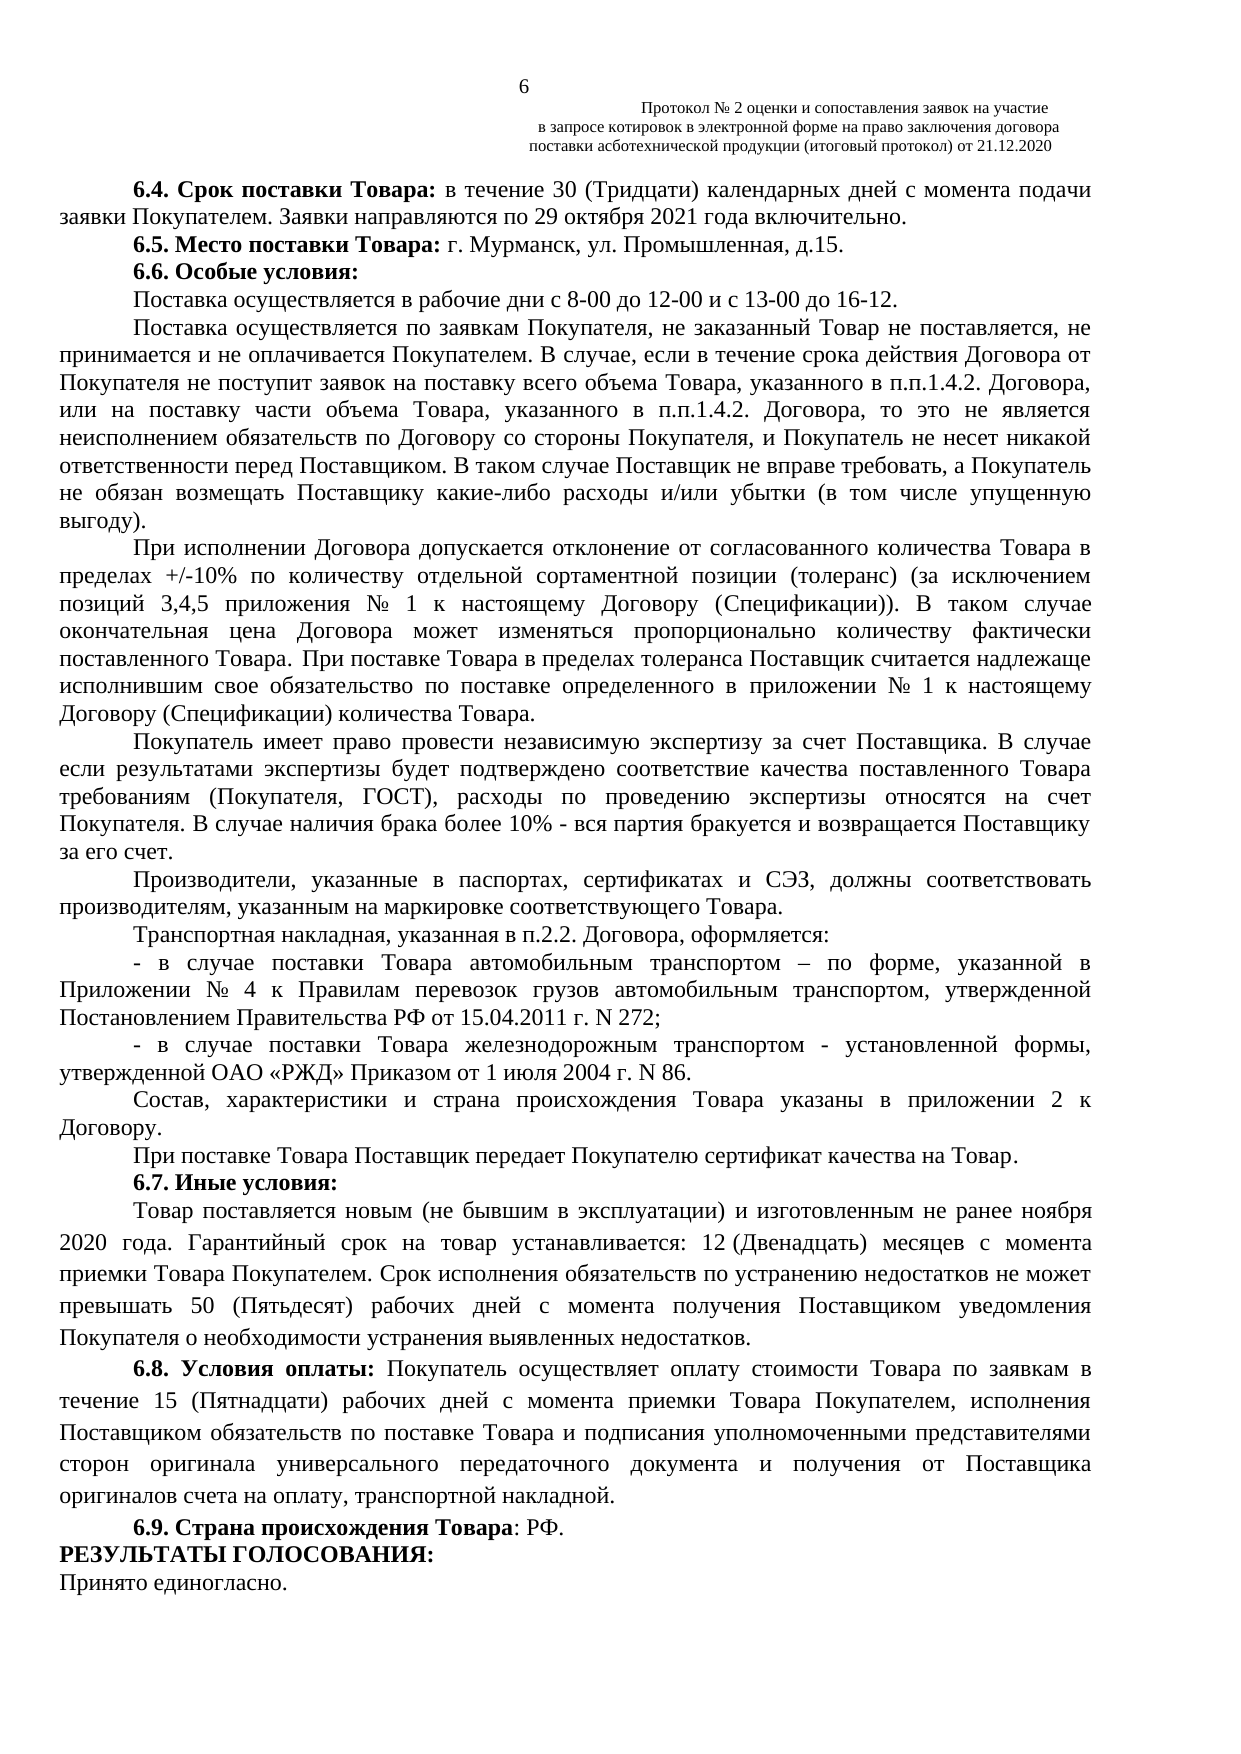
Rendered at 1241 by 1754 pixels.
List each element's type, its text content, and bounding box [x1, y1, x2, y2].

text 6.9. Страна происхождения Товара: РФ. [133, 1513, 1092, 1540]
text - в случае поставки Товара железнодорожным транспортом - установленной формы, утвержденной ОАО «РЖД» Приказом от 1 июля 2004 г. N 86. [59, 1030, 1092, 1086]
list 6.7. Иные условия: [133, 1168, 1092, 1196]
text - в случае поставки Товара автомобильным транспортом – по форме, указанной в Приложении № 4 к Правилам перевозок грузов автомобильным транспортом, утвержденной Постановлением Правительства РФ от 15.04.2011 г. N 272; [59, 947, 1092, 1030]
text Состав, характеристики и страна происхождения Товара указаны в приложении 2 к Договору. [59, 1086, 1092, 1141]
text Поставка осуществляется в рабочие дни с 8-00 до 12-00 и с 13-00 до 16-12. [59, 285, 1092, 313]
text При исполнении Договора допускается отклонение от согласованного количества Товара в пределах +/-10% по количеству отдельной сортаментной позиции (толеранс) (за исключением позиций 3,4,5 приложения № 1 к настоящему Договору (Спецификации)). В таком случае окончательная цена Договора может изменяться пропорционально количеству фактически поставленного Товара. При поставке Товара в пределах толеранса Поставщик считается надлежаще исполнившим свое обязательство по поставке определенного в приложении № 1 к настоящему Договору (Спецификации) количества Товара. [59, 533, 1092, 727]
text Транспортная накладная, указанная в п.2.2. Договора, оформляется: [59, 920, 1092, 947]
text Поставка осуществляется по заявкам Покупателя, не заказанный Товар не поставляется, не принимается и не оплачивается Покупателем. В случае, если в течение срока действия Договора от Покупателя не поступит заявок на поставку всего объема Товара, указанного в п.п.1.4.2. Договора, или на поставку части объема Товара, указанного в п.п.1.4.2. Договора, то это не является неисполнением обязательств по Договору со стороны Покупателя, и Покупатель не несет никакой ответственности перед Поставщиком. В таком случае Поставщик не вправе требовать, а Покупатель не обязан возмещать Поставщику какие-либо расходы и/или убытки (в том числе упущенную выгоду). [59, 313, 1092, 533]
list РЕЗУЛЬТАТЫ ГОЛОСОВАНИЯ: [59, 1540, 1092, 1568]
text 6.6. Особые условия: [59, 257, 1092, 285]
text Покупатель имеет право провести независимую экспертизу за счет Поставщика. В случае если результатами экспертизы будет подтверждено соответствие качества поставленного Товара требованиям (Покупателя, ГОСТ), расходы по проведению экспертизы относятся на счет Покупателя. В случае наличия брака более 10% - вся партия бракуется и возвращается Поставщику за его счет. [59, 727, 1092, 865]
list Принято единогласно. [59, 1568, 1092, 1595]
text 6.8. Условия оплаты: Покупатель осуществляет оплату стоимости Товара по заявкам в течение 15 (Пятнадцати) рабочих дней с момента приемки Товара Покупателем, исполнения Поставщиком обязательств по поставке Товара и подписания уполномоченными представителями сторон оригинала универсального передаточного документа и получения от Поставщика оригиналов счета на оплату, транспортной накладной. [59, 1354, 1092, 1508]
text Производители, указанные в паспортах, сертификатах и СЭЗ, должны соответствовать производителям, указанным на маркировке соответствующего Товара. [59, 865, 1092, 920]
text 6.4. Срок поставки Товара: в течение 30 (Тридцати) календарных дней с момента подачи заявки Покупателем. Заявки направляются по 29 октября 2021 года включительно. [59, 174, 1092, 230]
text 6.5. Место поставки Товара: г. Мурманск, ул. Промышленная, д.15. [59, 230, 1092, 257]
text При поставке Товара Поставщик передает Покупателю сертификат качества на Товар. [59, 1141, 1092, 1168]
text Товар поставляется новым (не бывшим в эксплуатации) и изготовленным не ранее ноября 2020 года. Гарантийный срок на товар устанавливается: 12 (Двенадцать) месяцев с момента приемки Товара Покупателем. Срок исполнения обязательств по устранению недостатков не может превышать 50 (Пятьдесят) рабочих дней с момента получения Поставщиком уведомления Покупателя о необходимости устранения выявленных недостатков. [59, 1196, 1092, 1350]
